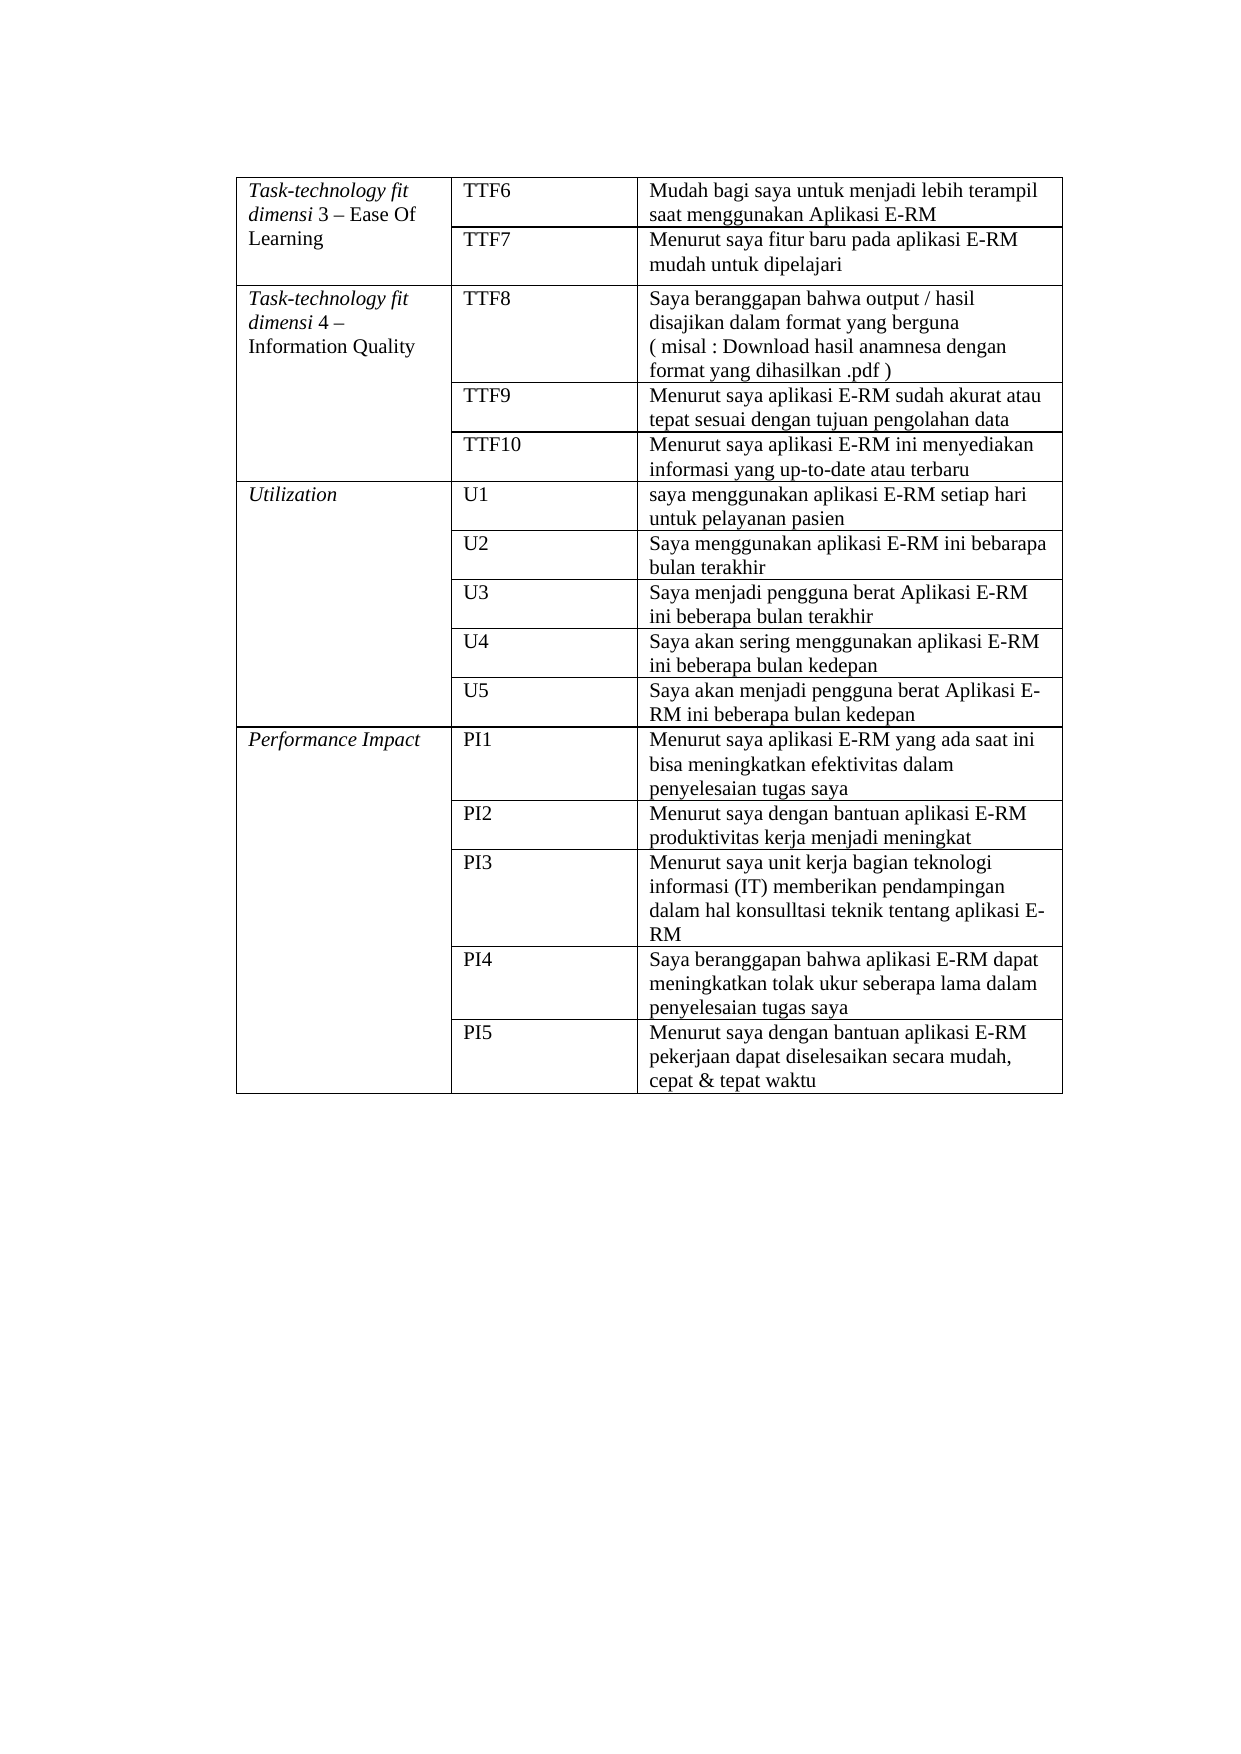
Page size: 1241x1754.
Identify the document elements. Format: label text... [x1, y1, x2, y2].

table_cell U3 [452, 580, 637, 628]
table_cell PI1 [452, 728, 637, 799]
table_cell PI3 [452, 850, 637, 946]
table_cell PI2 [452, 801, 637, 849]
table_cell saya menggunakan aplikasi E-RM setiap hari untuk pelayanan pasien [638, 482, 1062, 530]
table_cell Menurut saya aplikasi E-RM yang ada saat ini bisa meningkatkan efektivitas dalam penyelesaian tugas saya [638, 728, 1062, 799]
table_cell TTF7 [452, 228, 637, 285]
table_cell U4 [452, 629, 637, 677]
table_cell Task-technology fit dimensi 4 – Information Quality [237, 286, 451, 481]
table_cell Mudah bagi saya untuk menjadi lebih terampil saat menggunakan Aplikasi E-RM [638, 178, 1062, 226]
table_cell U2 [452, 531, 637, 579]
table_cell Saya menggunakan aplikasi E-RM ini bebarapa bulan terakhir [638, 531, 1062, 579]
table_cell Saya beranggapan bahwa output / hasil disajikan dalam format yang berguna ( misal : Download hasil anamnesa dengan format yang dihasilkan .pdf ) [638, 286, 1062, 382]
table_cell Performance Impact [237, 728, 451, 1092]
table_cell Saya akan sering menggunakan aplikasi E-RM ini beberapa bulan kedepan [638, 629, 1062, 677]
table_cell U5 [452, 678, 637, 726]
table_cell Menurut saya fitur baru pada aplikasi E-RM mudah untuk dipelajari [638, 228, 1062, 285]
table_cell PI5 [452, 1020, 637, 1092]
table_cell Saya akan menjadi pengguna berat Aplikasi E-RM ini beberapa bulan kedepan [638, 678, 1062, 726]
table_cell Menurut saya aplikasi E-RM sudah akurat atau tepat sesuai dengan tujuan pengolahan data [638, 383, 1062, 431]
table_cell Saya beranggapan bahwa aplikasi E-RM dapat meningkatkan tolak ukur seberapa lama dalam penyelesaian tugas saya [638, 947, 1062, 1019]
table_cell Menurut saya dengan bantuan aplikasi E-RM produktivitas kerja menjadi meningkat [638, 801, 1062, 849]
table_cell Saya menjadi pengguna berat Aplikasi E-RM ini beberapa bulan terakhir [638, 580, 1062, 628]
table_cell TTF8 [452, 286, 637, 382]
table_cell PI4 [452, 947, 637, 1019]
table_cell TTF9 [452, 383, 637, 431]
table_cell Menurut saya dengan bantuan aplikasi E-RM pekerjaan dapat diselesaikan secara mudah, cepat & tepat waktu [638, 1020, 1062, 1092]
table_cell TTF10 [452, 433, 637, 481]
table_cell Menurut saya aplikasi E-RM ini menyediakan informasi yang up-to-date atau terbaru [638, 433, 1062, 481]
table_cell U1 [452, 482, 637, 530]
table_cell TTF6 [452, 178, 637, 226]
table_cell Menurut saya unit kerja bagian teknologi informasi (IT) memberikan pendampingan dalam hal konsulltasi teknik tentang aplikasi E-RM [638, 850, 1062, 946]
table_cell Utilization [237, 482, 451, 726]
table_cell Task-technology fit dimensi 3 – Ease Of Learning [237, 178, 451, 285]
